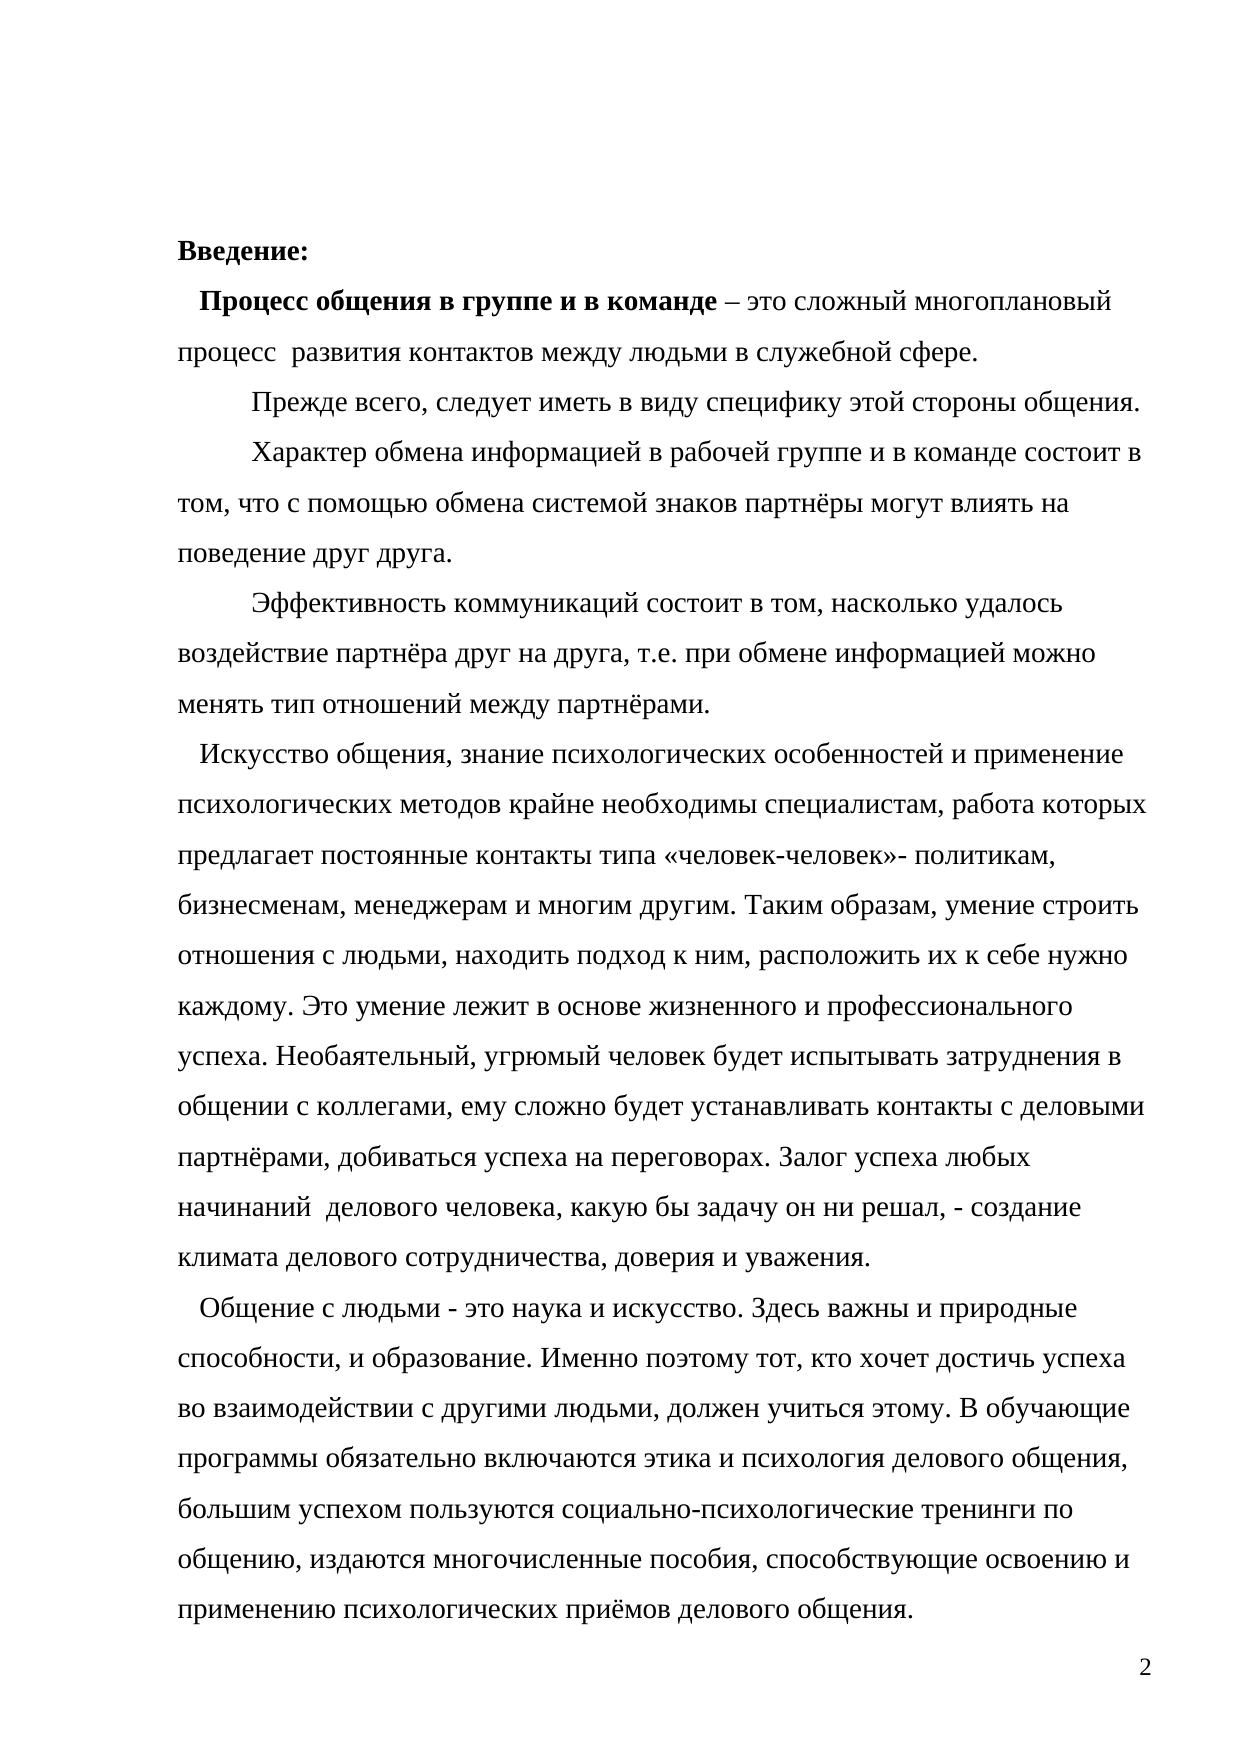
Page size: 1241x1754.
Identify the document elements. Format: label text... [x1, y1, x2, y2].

text Процесс общения в группе и в команде – это сложный многоплановый процесс развития контактов между людьми в служебной сфере. [177, 283, 1152, 367]
text Общение с людьми - это наука и искусство. Здесь важны и природные способности, и образование. Именно поэтому тот, кто хочет достичь успеха во взаимодействии с другими людьми, должен учиться этому. В обучающие программы обязательно включаются этика и психология делового общения, большим успехом пользуются социально-психологические тренинги по общению, издаются многочисленные пособия, способствующие освоению и применению психологических приёмов делового общения. [177, 1290, 1152, 1625]
text Прежде всего, следует иметь в виду специфику этой стороны общения. [177, 384, 1152, 418]
text Характер обмена информацией в рабочей группе и в команде состоит в том, что с помощью обмена системой знаков партнёры могут влиять на поведение друг друга. [177, 434, 1152, 568]
text Введение: [177, 233, 1152, 267]
text Эффективность коммуникаций состоит в том, насколько удалось воздействие партнёра друг на друга, т.е. при обмене информацией можно менять тип отношений между партнёрами. [177, 585, 1152, 719]
text Искусство общения, знание психологических особенностей и применение психологических методов крайне необходимы специалистам, работа которых предлагает постоянные контакты типа «человек-человек»- политикам, бизнесменам, менеджерам и многим другим. Таким образам, умение строить отношения с людьми, находить подход к ним, расположить их к себе нужно каждому. Это умение лежит в основе жизненного и профессионального успеха. Необаятельный, угрюмый человек будет испытывать затруднения в общении с коллегами, ему сложно будет устанавливать контакты с деловыми партнёрами, добиваться успеха на переговорах. Залог успеха любых начинаний делового человека, какую бы задачу он ни решал, - создание климата делового сотрудничества, доверия и уважения. [177, 736, 1152, 1273]
